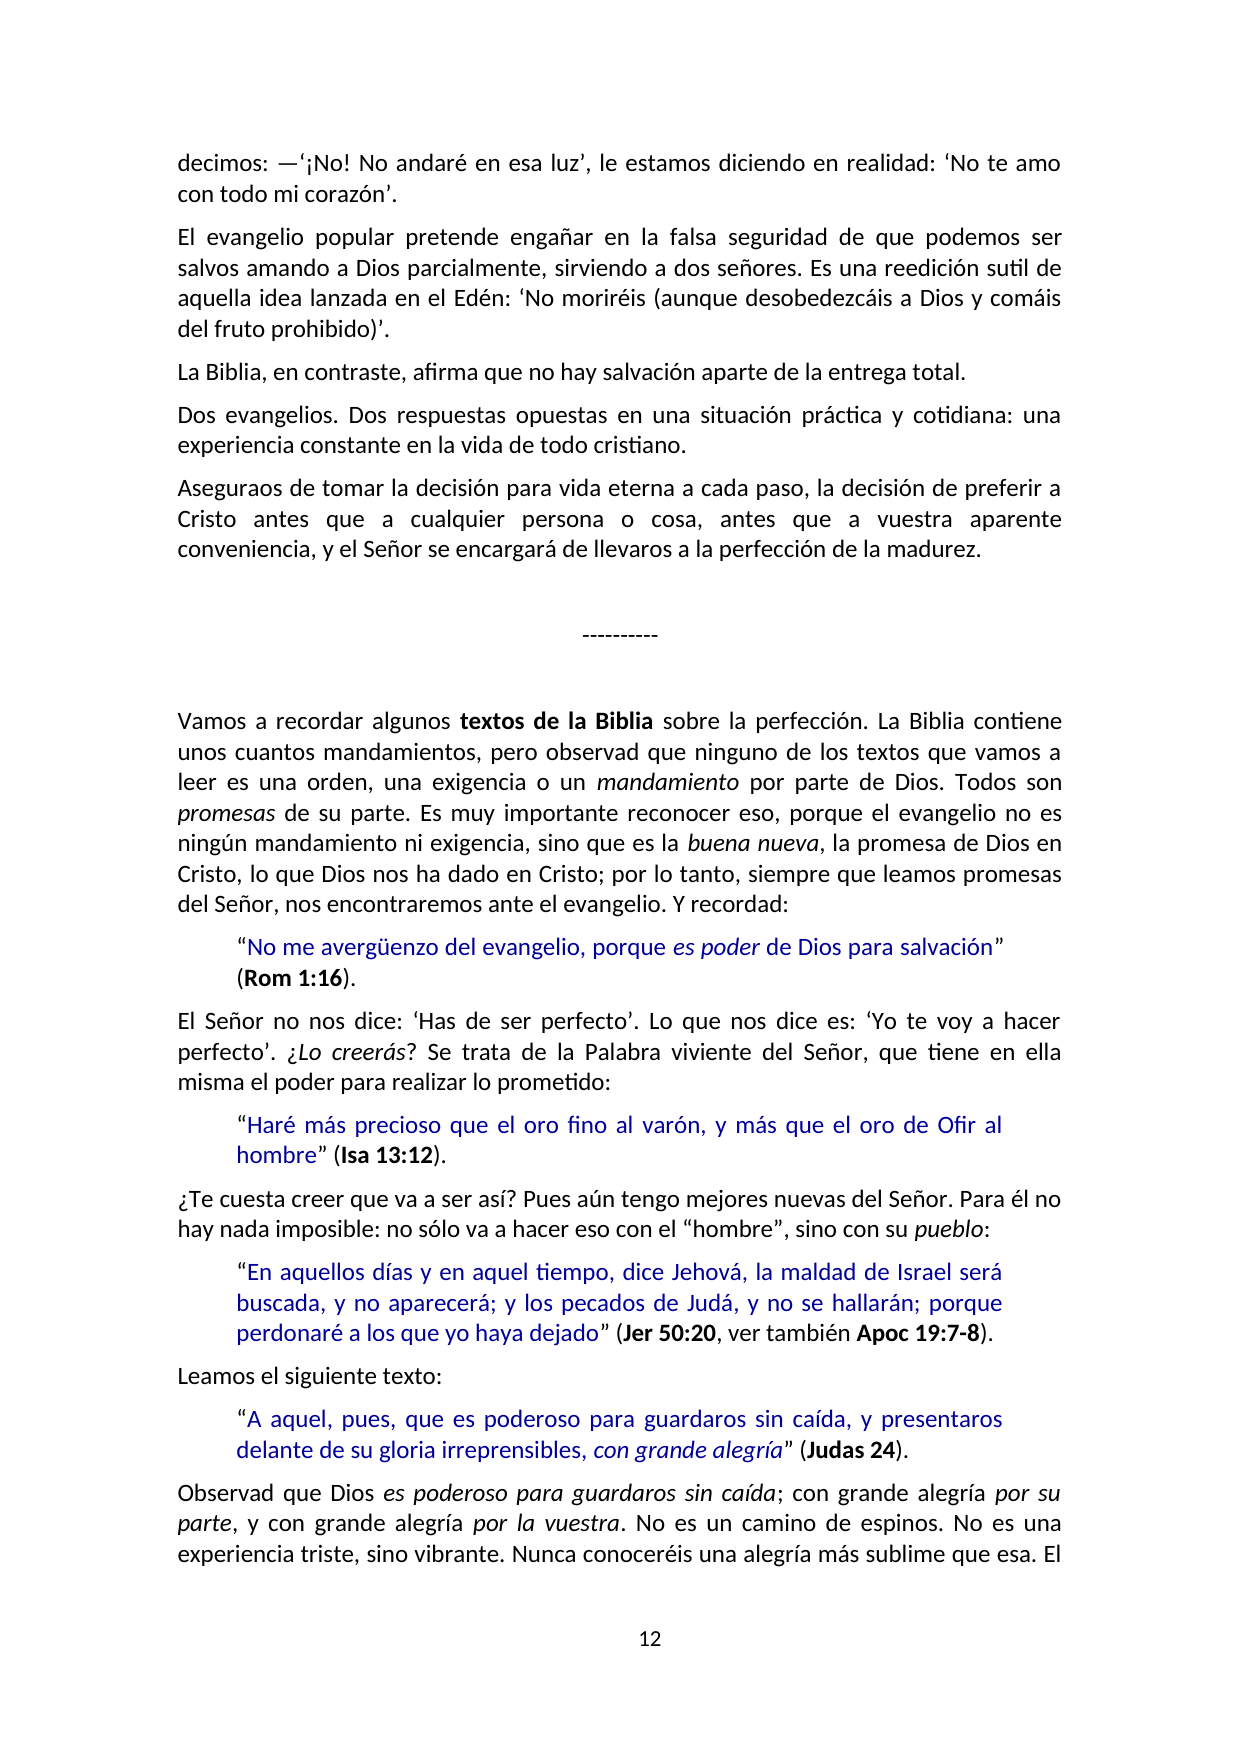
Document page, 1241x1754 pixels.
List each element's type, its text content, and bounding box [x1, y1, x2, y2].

text ¿Te cuesta creer que va a ser así? Pues aún tengo mejores nuevas del Señor. Para él no hay nada imposible: no sólo va a hacer eso con el “hombre”, sino con su pueblo: [177, 1183, 1063, 1244]
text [177, 148, 1063, 209]
text Aseguraos de tomar la decisión para vida eterna a cada paso, la decisión de preferir a Cristo antes que a cualquier persona o cosa, antes que a vuestra aparente conveniencia, y el Señor se encargará de llevaros a la perfección de la madurez. [177, 472, 1063, 564]
text La Biblia, en contraste, afirma que no hay salvación aparte de la entrega total. [177, 356, 1063, 386]
text “A aquel, pues, que es poderoso para guardaros sin caída, y presentaros delante de su gloria irreprensibles, con grande alegría” (Judas 24). [236, 1403, 1004, 1464]
text Leamos el siguiente texto: [177, 1360, 1067, 1391]
text Vamos a recordar algunos textos de la Biblia sobre la perfección. La Biblia contiene unos cuantos mandamientos, pero observad que ninguno de los textos que vamos a leer es una orden, una exigencia o un mandamiento por parte de Dios. Todos son promesas de su parte. Es muy importante reconocer eso, porque el evangelio no es ningún mandamiento ni exigencia, sino que es la buena nueva, la promesa de Dios en Cristo, lo que Dios nos ha dado en Cristo; por lo tanto, siempre que leamos promesas del Señor, nos encontraremos ante el evangelio. Y recordad: [177, 705, 1063, 919]
text “No me avergüenzo del evangelio, porque es poder de Dios para salvación” (Rom 1:16). [236, 932, 1004, 993]
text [177, 1477, 1063, 1568]
text El evangelio popular pretende engañar en la falsa seguridad de que podemos ser salvos amando a Dios parcialmente, sirviendo a dos señores. Es una reedición sutil de aquella idea lanzada en el Edén: ‘No moriréis (aunque desobedezcáis a Dios y comáis del fruto prohibido)’. [177, 221, 1063, 343]
text ---------- [177, 619, 1063, 650]
text “En aquellos días y en aquel tiempo, dice Jehová, la maldad de Israel será buscada, y no aparecerá; y los pecados de Judá, y no se hallarán; porque perdonaré a los que yo haya dejado” (Jer 50:20, ver también Apoc 19:7-8). [236, 1256, 1004, 1348]
text “Haré más precioso que el oro fino al varón, y más que el oro de Ofir al hombre” (Isa 13:12). [236, 1109, 1004, 1170]
text Dos evangelios. Dos respuestas opuestas en una situación práctica y cotidiana: una experiencia constante en la vida de todo cristiano. [177, 399, 1063, 460]
text El Señor no nos dice: ‘Has de ser perfecto’. Lo que nos dice es: ‘Yo te voy a hacer perfecto’. ¿Lo creerás? Se trata de la Palabra viviente del Señor, que tiene en ella misma el poder para realizar lo prometido: [177, 1005, 1063, 1097]
